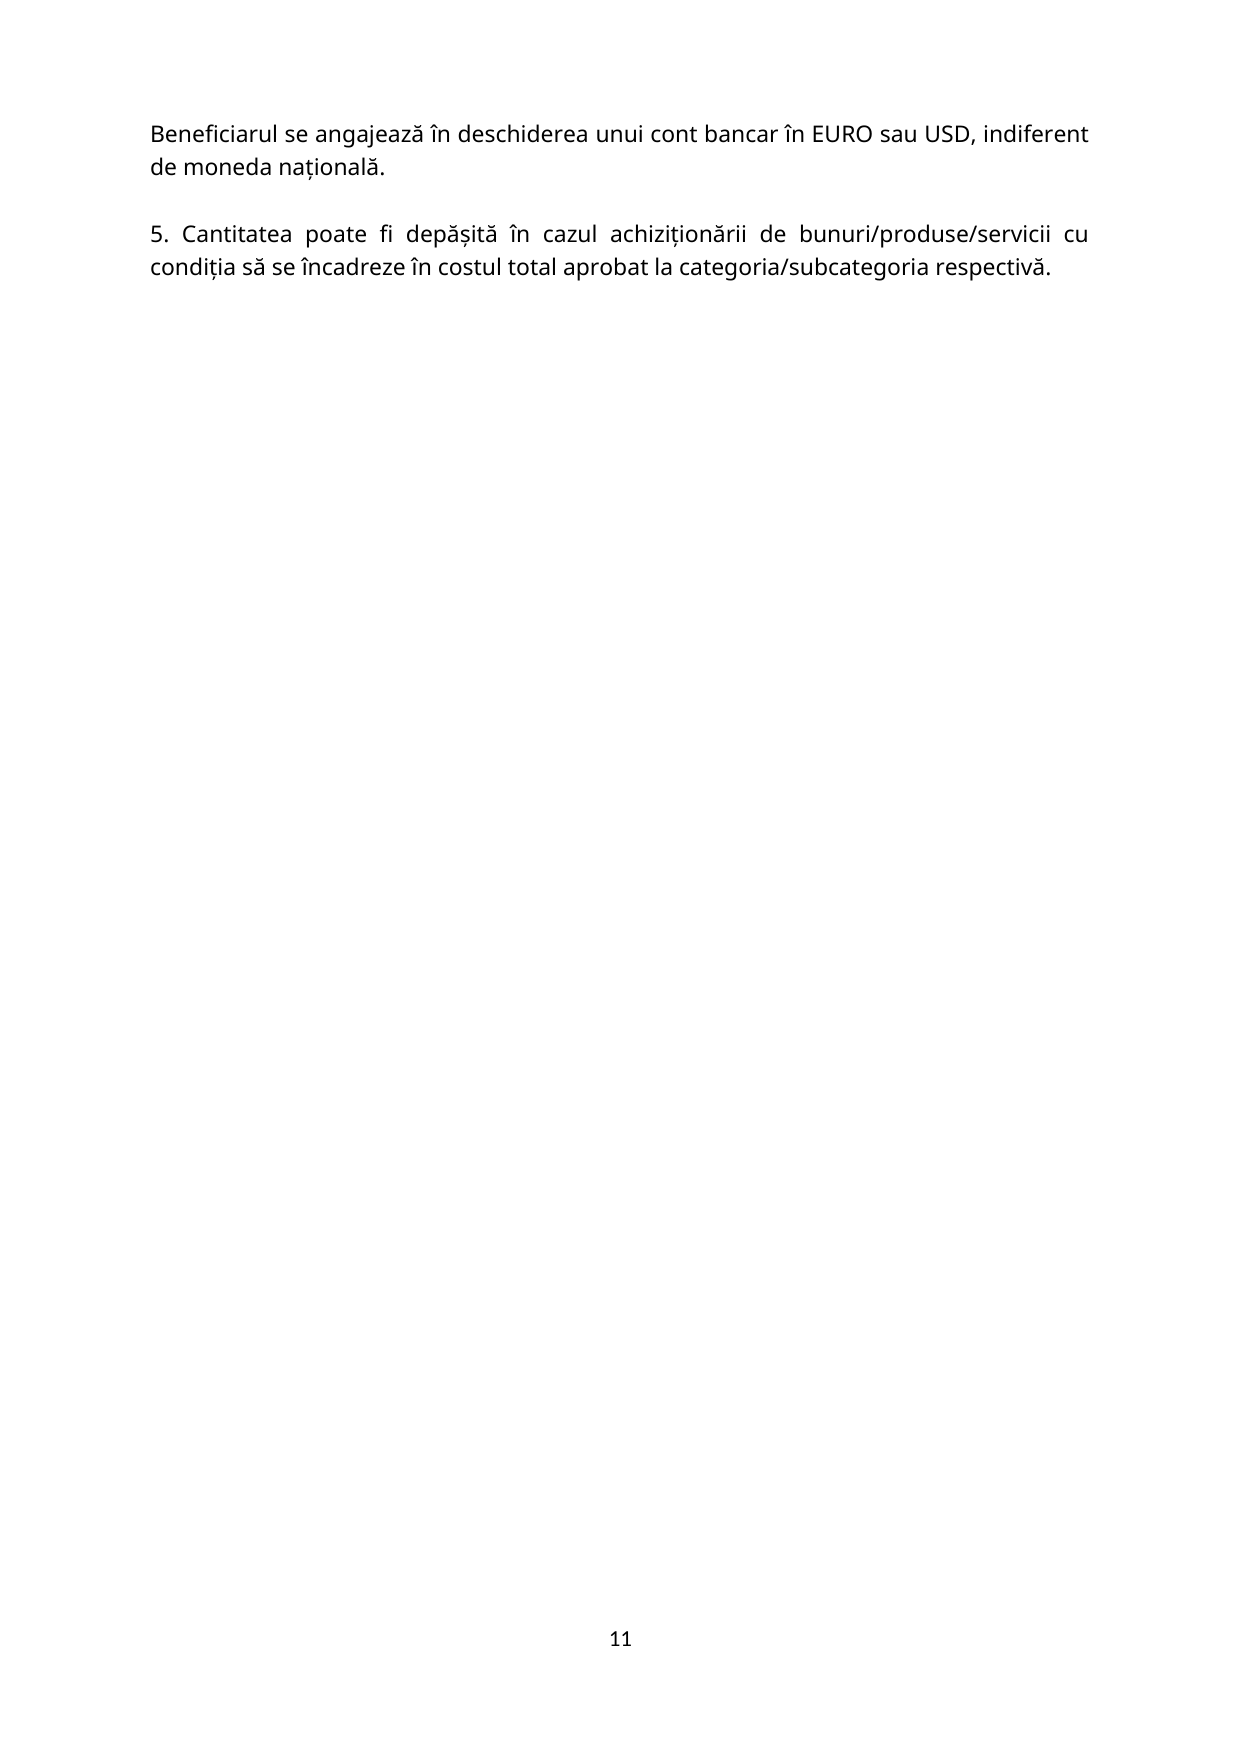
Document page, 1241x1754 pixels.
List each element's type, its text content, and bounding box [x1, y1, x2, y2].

text Beneficiarul se angajează în deschiderea unui cont bancar în EURO sau USD, indiferent de moneda naţională. [150, 118, 1090, 182]
text 5. Cantitatea poate fi depășită în cazul achiziționării de bunuri/produse/servicii cu condiția să se încadreze în costul total aprobat la categoria/subcategoria respectivă. [150, 217, 1090, 282]
